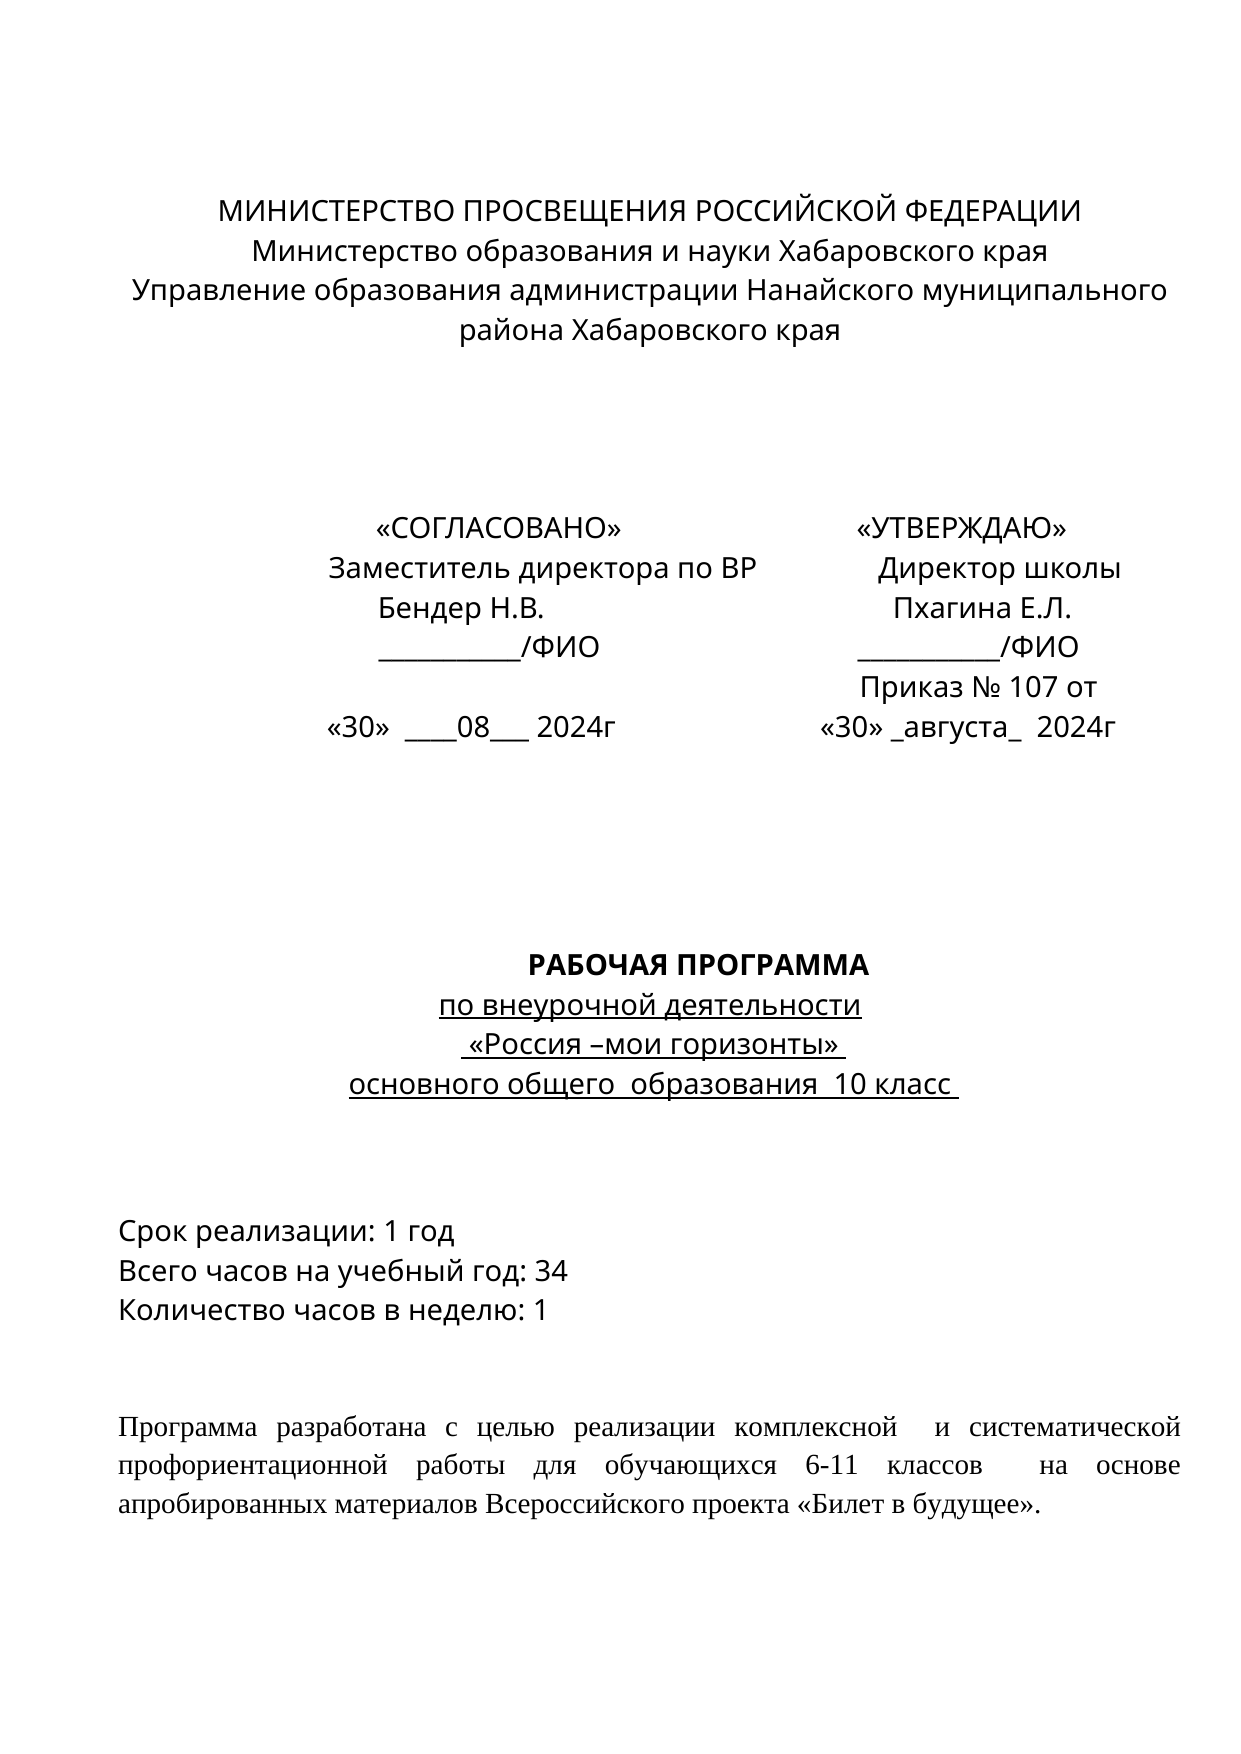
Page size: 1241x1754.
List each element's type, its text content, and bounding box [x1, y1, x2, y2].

text «СОГЛАСОВАНО» «УТВЕРЖДАЮ» [118, 508, 1182, 547]
text Срок реализации: 1 год [118, 1210, 1182, 1250]
text Приказ № 107 от [118, 666, 1182, 706]
text Программа разработана с целью реализации комплексной и систематической профориентационной работы для обучающихся 6-11 классов на основе апробированных материалов Всероссийского проекта «Билет в будущее». [118, 1409, 1182, 1519]
text «30» ____08___ 2024г «30» _августа_ 2024г [118, 706, 1182, 746]
text Бендер Н.В. Пхагина Е.Л. [118, 587, 1182, 627]
text РАБОЧАЯ ПРОГРАММА [118, 944, 1182, 984]
text Министерство образования и науки Хабаровского края [118, 230, 1182, 269]
text Управление образования администрации Нанайского муниципального района Хабаровского края [118, 269, 1182, 349]
text ___________/ФИО ___________/ФИО [118, 627, 1182, 666]
text Количество часов в неделю: 1 [118, 1290, 1182, 1329]
text Заместитель директора по ВР Директор школы [118, 547, 1182, 587]
text основного общего образования 10 класс [118, 1063, 1182, 1103]
text по внеурочной деятельности [118, 984, 1182, 1023]
text Всего часов на учебный год: 34 [118, 1250, 1182, 1290]
text МИНИСТЕРСТВО ПРОСВЕЩЕНИЯ РОССИЙСКОЙ ФЕДЕРАЦИИ [118, 190, 1182, 230]
text «Россия –мои горизонты» [118, 1023, 1182, 1063]
